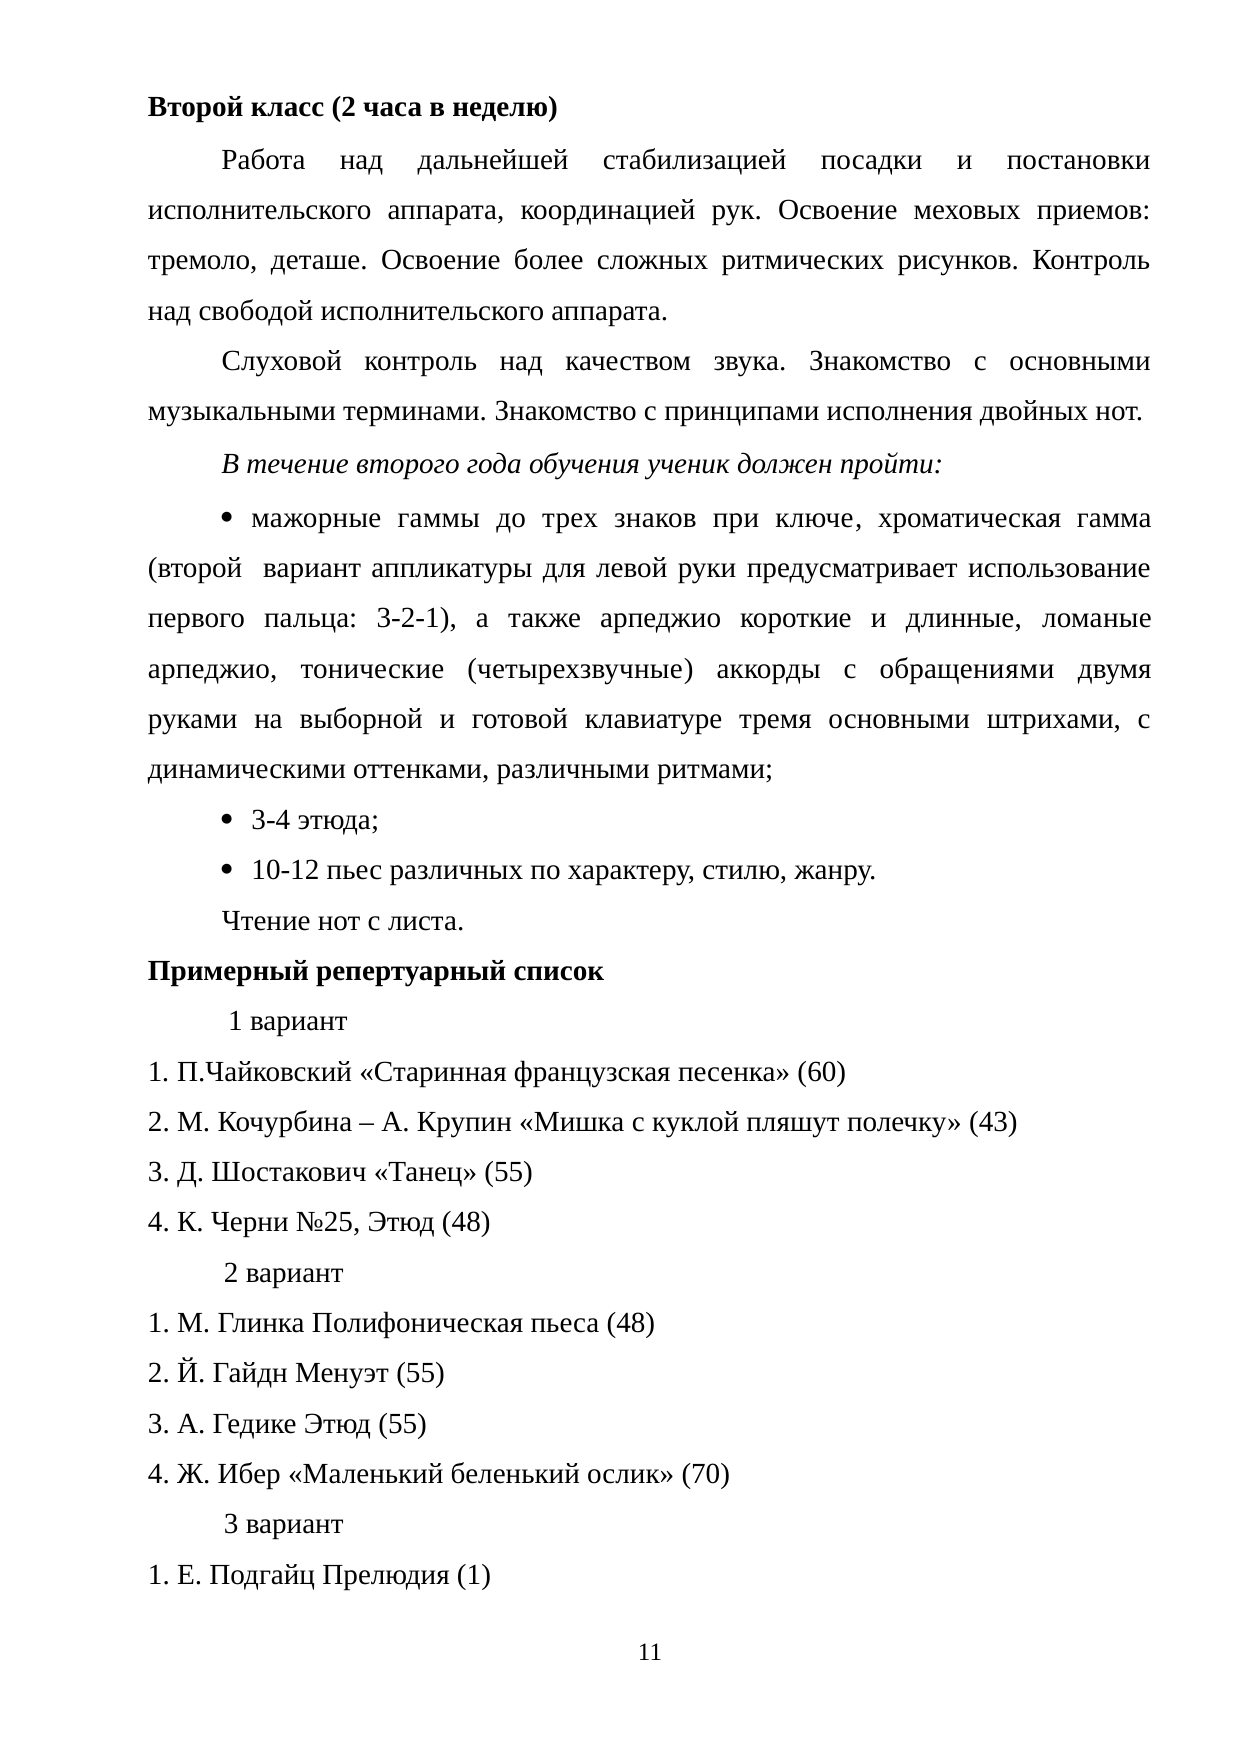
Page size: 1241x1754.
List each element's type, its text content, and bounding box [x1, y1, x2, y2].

text 2. М. Кочурбина – А. Крупин «Мишка с куклой пляшут полечку» (43) [148, 1104, 1152, 1137]
text Примерный репертуарный список [148, 953, 1152, 987]
text 3. А. Гедике Этюд (55) [148, 1406, 1152, 1439]
text 1. М. Глинка Полифоническая пьеса (48) [148, 1305, 1152, 1339]
list 10-12 пьес различных по характеру, стилю, жанру. [148, 852, 1152, 886]
text 1. П.Чайковский «Старинная французская песенка» (60) [148, 1054, 1152, 1087]
text Слуховой контроль над качеством звука. Знакомство с основными музыкальными терминами. Знакомство с принципами исполнения двойных нот. [148, 343, 1152, 427]
text Работа над дальнейшей стабилизацией посадки и постановки исполнительского аппарата, координацией рук. Освоение меховых приемов: тремоло, деташе. Освоение более сложных ритмических рисунков. Контроль над свободой исполнительского аппарата. [148, 142, 1152, 326]
text 3 вариант [148, 1506, 1152, 1540]
text 2. Й. Гайдн Менуэт (55) [148, 1356, 1152, 1389]
list Чтение нот с листа. [148, 903, 1152, 936]
text Второй класс (2 часа в неделю) [148, 89, 1152, 122]
text В течение второго года обучения ученик должен пройти: [148, 447, 1152, 480]
text 2 вариант [148, 1255, 1152, 1288]
text 1 вариант [148, 1003, 1152, 1037]
text 4. К. Черни №25, Этюд (48) [148, 1204, 1152, 1238]
list 3-4 этюда; [148, 802, 1152, 836]
text 1. Е. Подгайц Прелюдия (1) [148, 1557, 1152, 1590]
list мажорные гаммы до трех знаков при ключе, хроматическая гамма (второй вариант аппликатуры для левой руки предусматривает использование первого пальца: 3-2-1), а также арпеджио короткие и длинные, ломаные арпеджио, тонические (четырехзвучные) аккорды с обращениями двумя руками на выборной и готовой клавиатуре тремя основными штрихами, с динамическими оттенками, различными ритмами; [148, 500, 1152, 785]
text 3. Д. Шостакович «Танец» (55) [148, 1154, 1152, 1188]
text 4. Ж. Ибер «Маленький беленький ослик» (70) [148, 1456, 1152, 1490]
